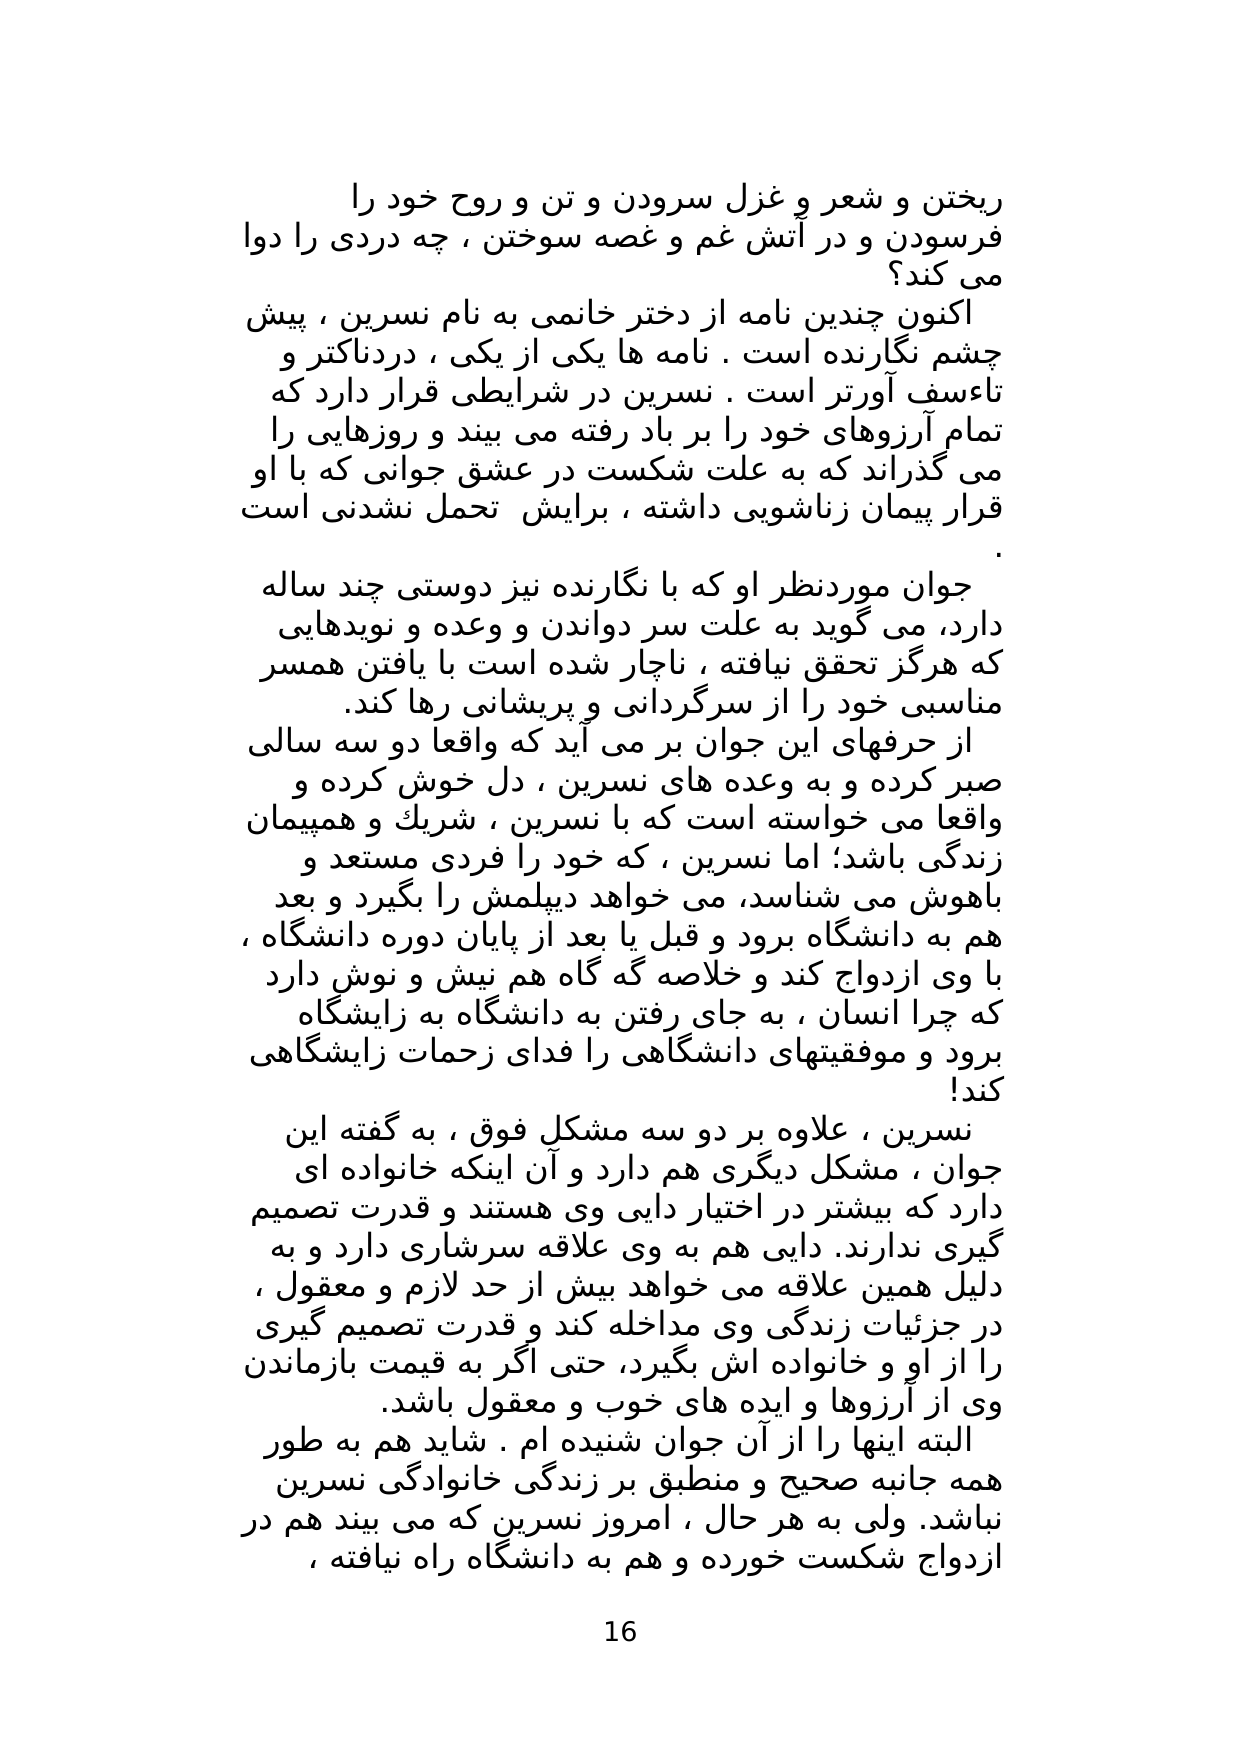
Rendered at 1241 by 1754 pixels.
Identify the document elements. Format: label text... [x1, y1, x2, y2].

text از حرفهاى اين جوان بر مى آيد كه واقعا دو سه سالى صبر كرده و به وعده هاى نسرين ، دل خوش كرده و واقعا مى خواسته است كه با نسرين ، شريك و همپيمان زندگى باشد؛ اما نسرين ، كه خود را فردى مستعد و باهوش مى شناسد، مى خواهد ديپلمش را بگيرد و بعد هم به دانشگاه برود و قبل يا بعد از پايان دوره دانشگاه ، با وى ازدواج كند و خلاصه گه گاه هم نيش و نوش دارد كه چرا انسان ، به جاى رفتن به دانشگاه به زايشگاه برود و موفقيتهاى دانشگاهى را فداى زحمات زايشگاهى كند! [236, 721, 1004, 1110]
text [236, 177, 1004, 294]
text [236, 1421, 1004, 1576]
text نسرين ، علاوه بر دو سه مشكل فوق ، به گفته اين جوان ، مشكل ديگرى هم دارد و آن اينكه خانواده اى دارد كه بيشتر در اختيار دايى وى هستند و قدرت تصميم گيرى ندارند. دايى هم به وى علاقه سرشارى دارد و به دليل همين علاقه مى خواهد بيش از حد لازم و معقول ، در جزئيات زندگى وى مداخله كند و قدرت تصميم گيرى را از او و خانواده اش بگيرد، حتى اگر به قيمت بازماندن وى از آرزوها و ايده هاى خوب و معقول باشد. [236, 1110, 1004, 1421]
text اكنون چندين نامه از دختر خانمى به نام نسرين ، پيش چشم نگارنده است . نامه ها يكى از يكى ، دردناكتر و تاءسف آورتر است . نسرين در شرايطى قرار دارد كه تمام آرزوهاى خود را بر باد رفته مى بيند و روزهايى را مى گذراند كه به علت شكست در عشق جوانى كه با او قرار پيمان زناشويى داشته ، برايش ‍ تحمل نشدنى است . [236, 294, 1004, 566]
text جوان موردنظر او كه با نگارنده نيز دوستى چند ساله دارد، مى گويد به علت سر دواندن و وعده و نويدهايى كه هرگز تحقق نيافته ، ناچار شده است با يافتن همسر مناسبى خود را از سرگردانى و پريشانى رها كند. [236, 566, 1004, 721]
